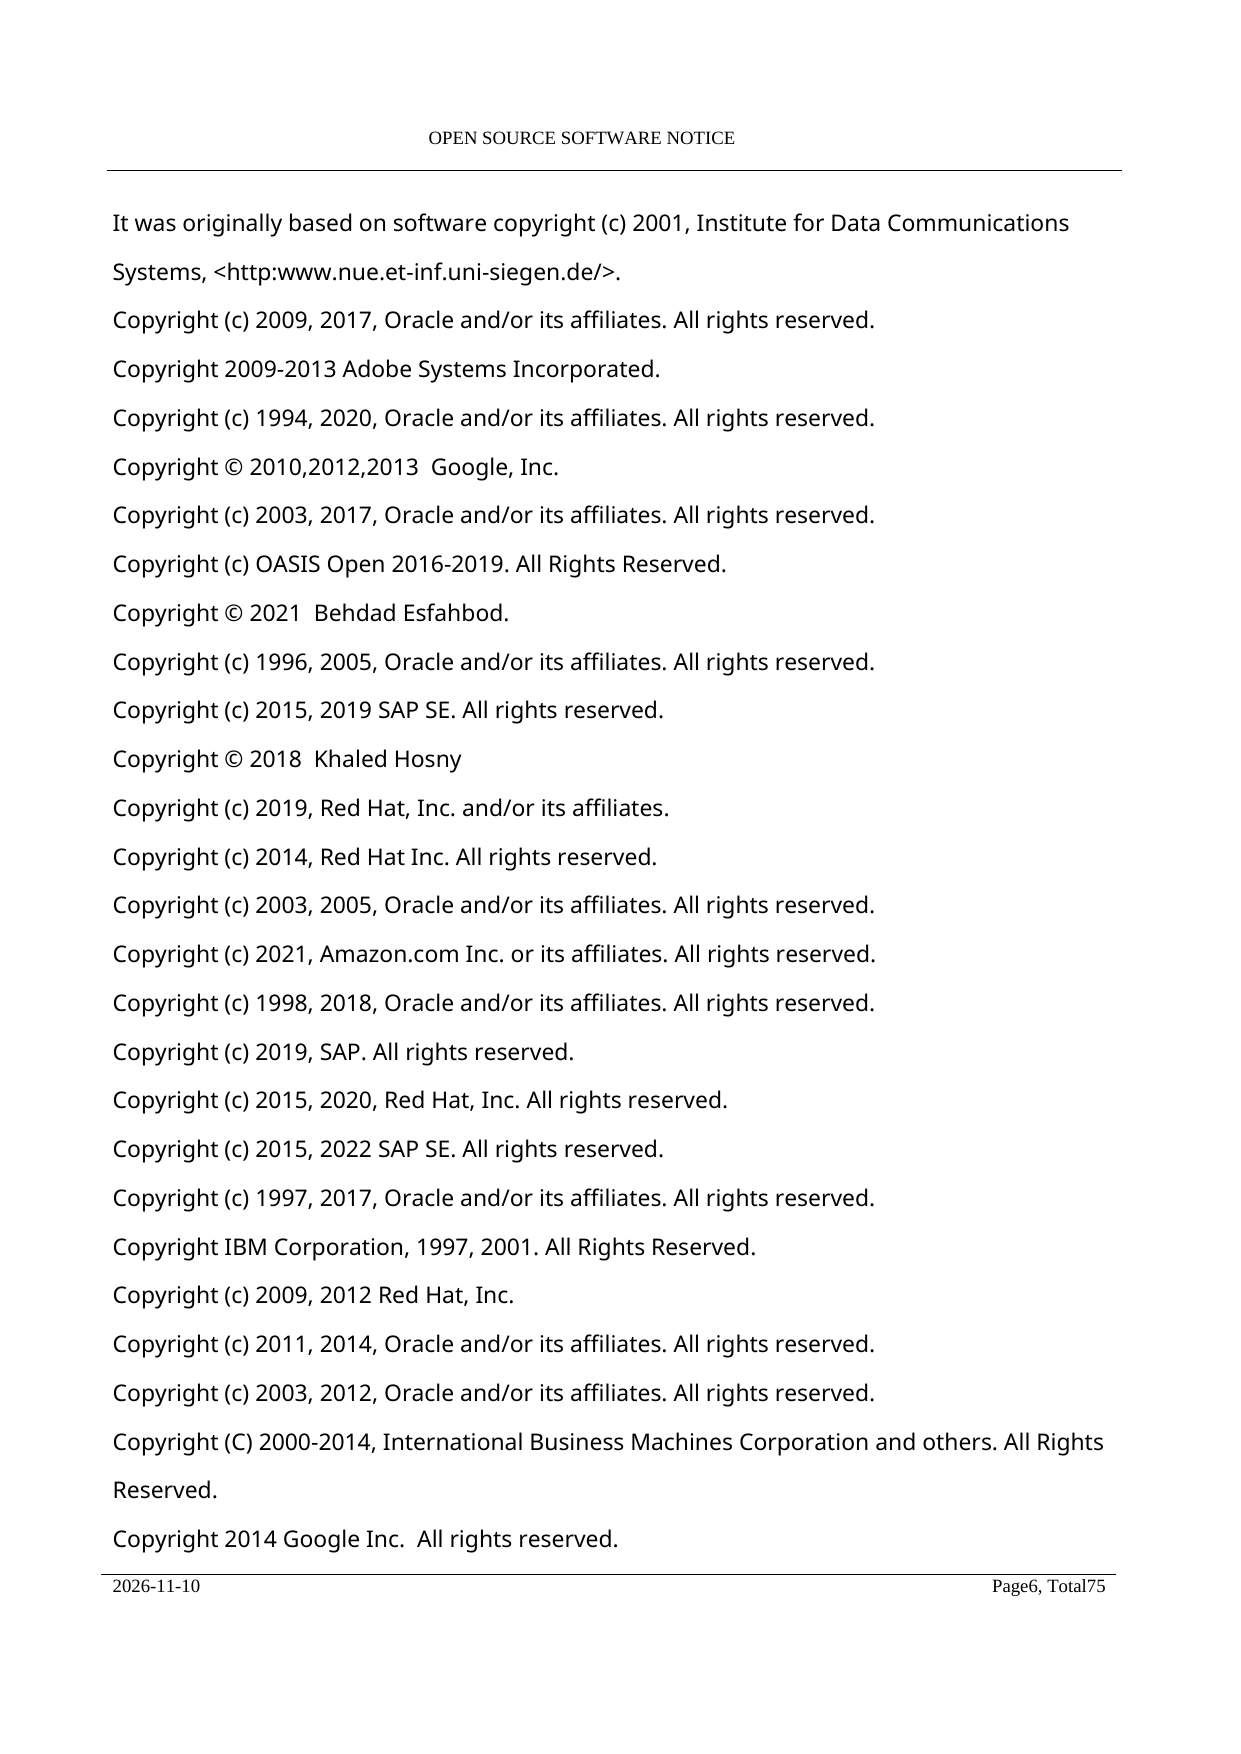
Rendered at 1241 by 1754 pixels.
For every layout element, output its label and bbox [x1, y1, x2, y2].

text [112, 206, 1128, 1555]
